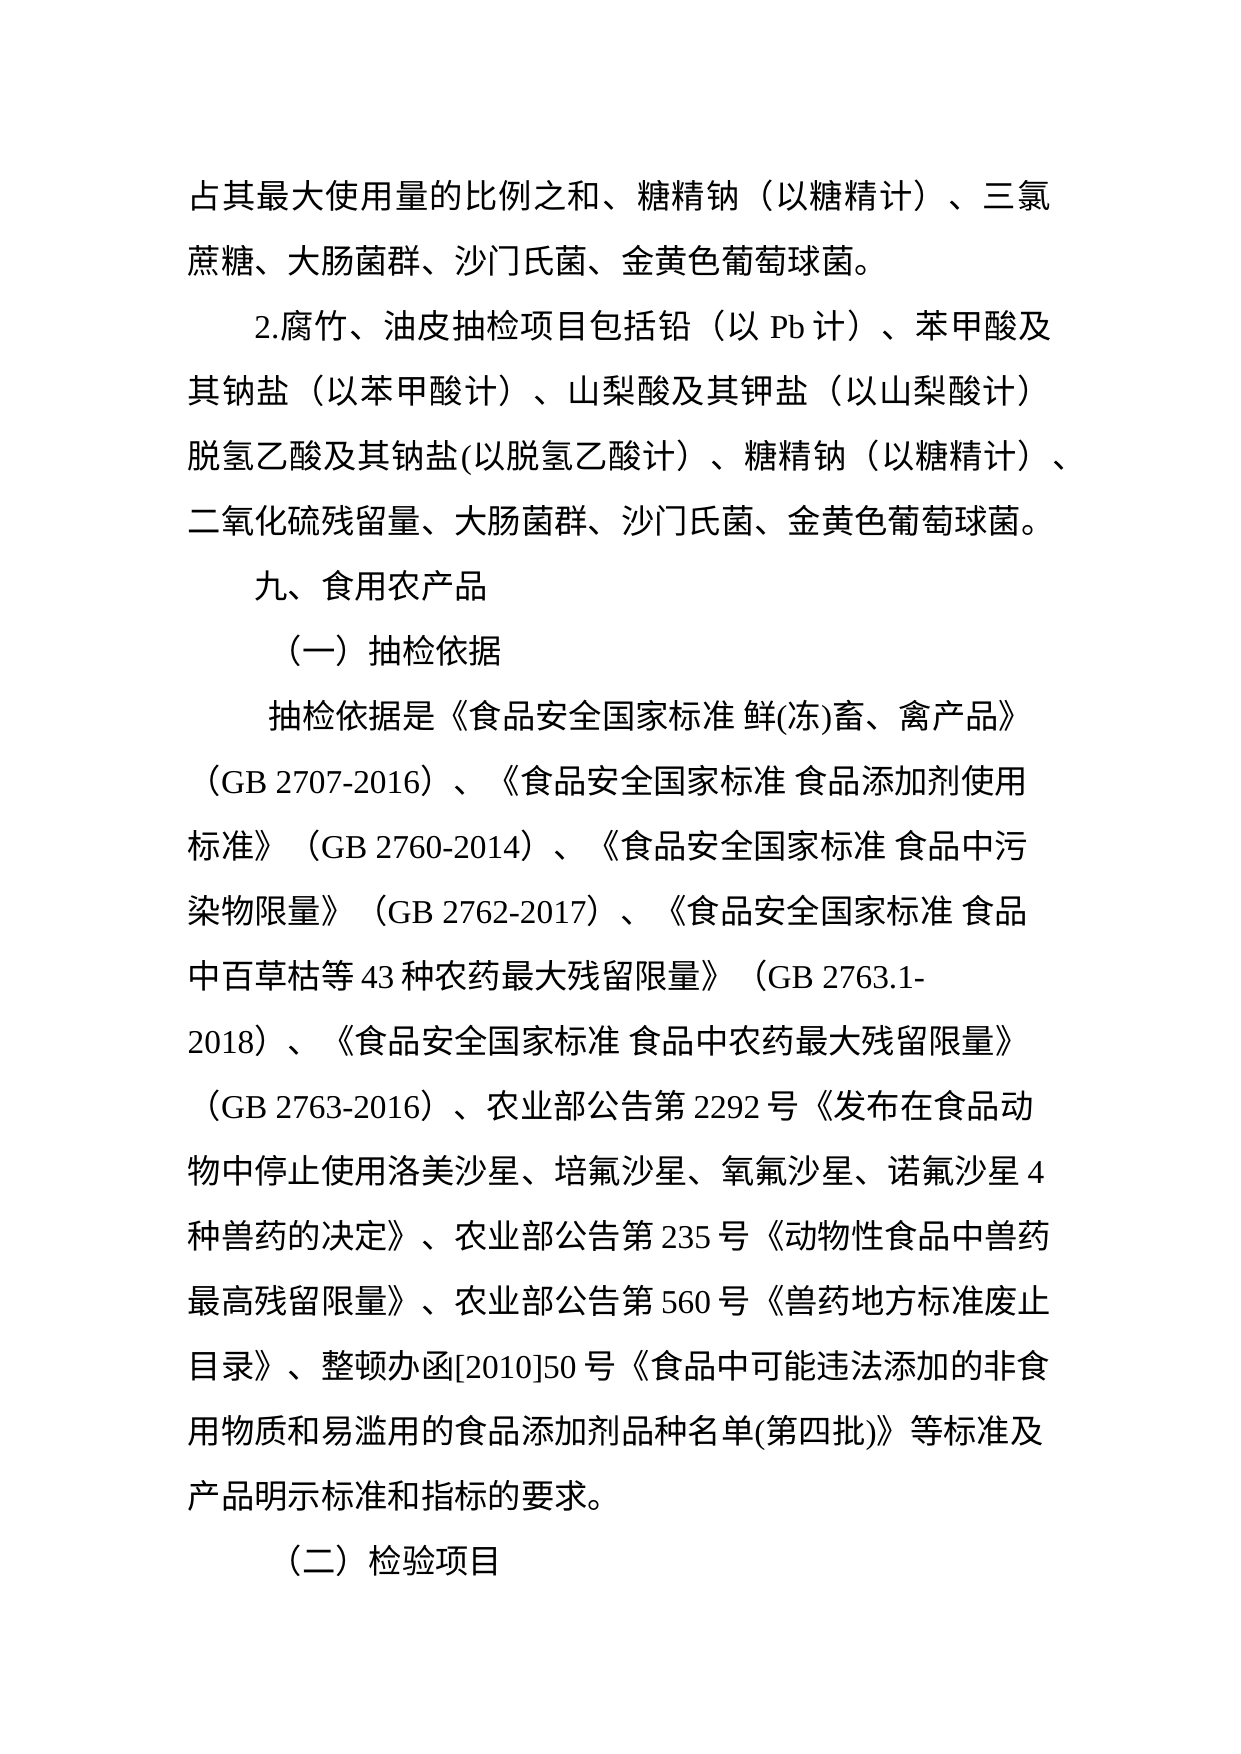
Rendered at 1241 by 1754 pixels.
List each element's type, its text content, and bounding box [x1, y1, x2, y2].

text （一）抽检依据 [187, 617, 1053, 682]
text （二）检验项目 [187, 1527, 1053, 1592]
text 2.腐竹、油皮抽检项目包括铅（以Pb计）、苯甲酸及其钠盐（以苯甲酸计）、山梨酸及其钾盐（以山梨酸计）、脱氢乙酸及其钠盐(以脱氢乙酸计）、糖精钠（以糖精计）、二氧化硫残留量、大肠菌群、沙门氏菌、金黄色葡萄球菌。 [187, 292, 1053, 552]
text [187, 162, 1053, 292]
list 九、食用农产品 [254, 552, 1053, 617]
text 抽检依据是《食品安全国家标准 鲜(冻)畜、禽产品》（GB 2707-2016）、《食品安全国家标准 食品添加剂使用标准》（GB 2760-2014）、《食品安全国家标准 食品中污染物限量》（GB 2762-2017）、《食品安全国家标准 食品中百草枯等43种农药最大残留限量》（GB 2763.1-2018）、《食品安全国家标准 食品中农药最大残留限量》（GB 2763-2016）、农业部公告第2292号《发布在食品动物中停止使用洛美沙星、培氟沙星、氧氟沙星、诺氟沙星4种兽药的决定》、农业部公告第235号《动物性食品中兽药最高残留限量》、农业部公告第560号《兽药地方标准废止目录》、整顿办函[2010]50号《食品中可能违法添加的非食用物质和易滥用的食品添加剂品种名单(第四批)》等标准及产品明示标准和指标的要求。 [187, 682, 1053, 1527]
